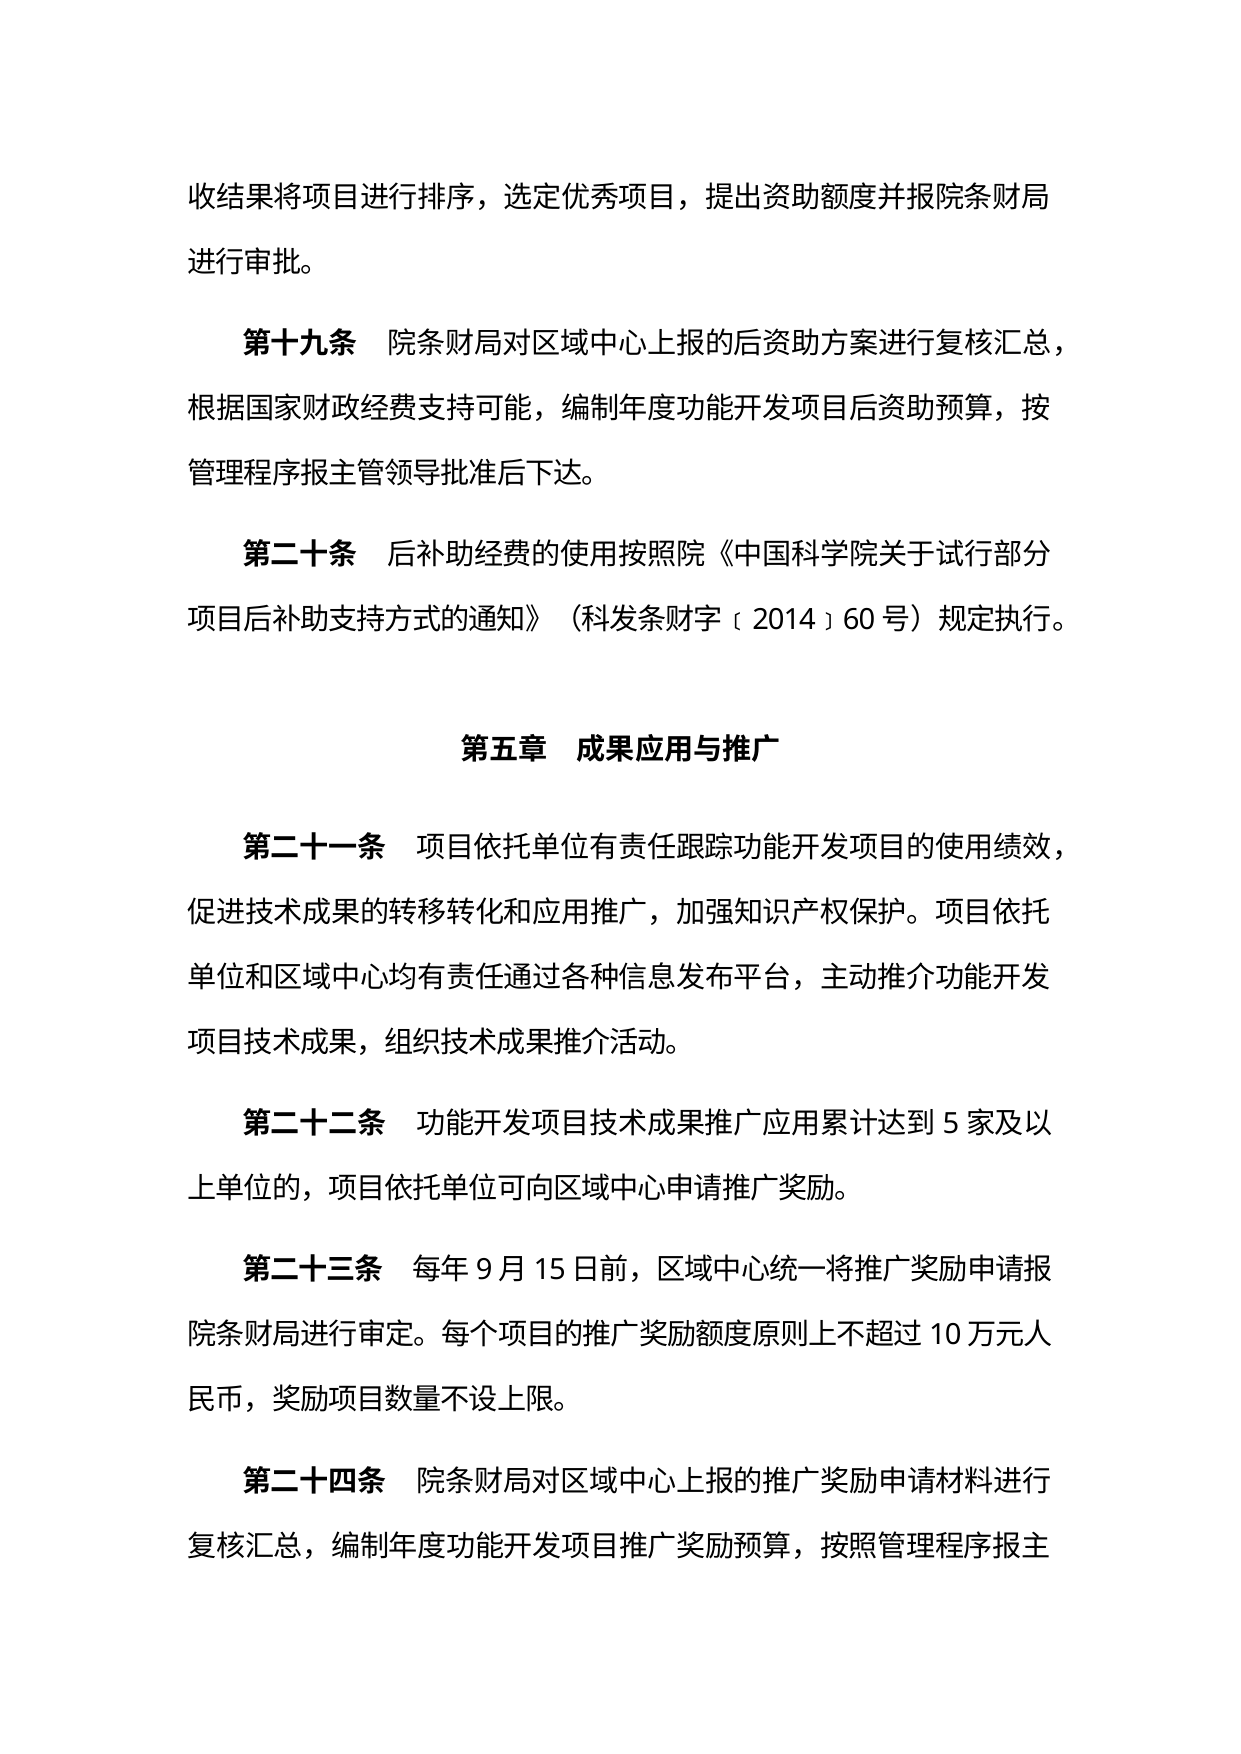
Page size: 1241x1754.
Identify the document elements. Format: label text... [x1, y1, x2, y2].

text 第二十一条 项目依托单位有责任跟踪功能开发项目的使用绩效，促进技术成果的转移转化和应用推广，加强知识产权保护。项目依托单位和区域中心均有责任通过各种信息发布平台，主动推介功能开发项目技术成果，组织技术成果推介活动。 [187, 812, 1053, 1072]
text 第二十条 后补助经费的使用按照院《中国科学院关于试行部分项目后补助支持方式的通知》（科发条财字﹝2014﹞60号）规定执行。 [187, 519, 1053, 649]
text 第二十三条 每年9月15日前，区域中心统一将推广奖励申请报院条财局进行审定。每个项目的推广奖励额度原则上不超过10万元人民币，奖励项目数量不设上限。 [187, 1234, 1053, 1429]
text 第二十二条 功能开发项目技术成果推广应用累计达到5家及以上单位的，项目依托单位可向区域中心申请推广奖励。 [187, 1088, 1053, 1218]
text 第五章 成果应用与推广 [187, 714, 1053, 779]
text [187, 162, 1053, 292]
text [187, 1446, 1053, 1576]
text 第十九条 院条财局对区域中心上报的后资助方案进行复核汇总，根据国家财政经费支持可能，编制年度功能开发项目后资助预算，按管理程序报主管领导批准后下达。 [187, 308, 1053, 503]
